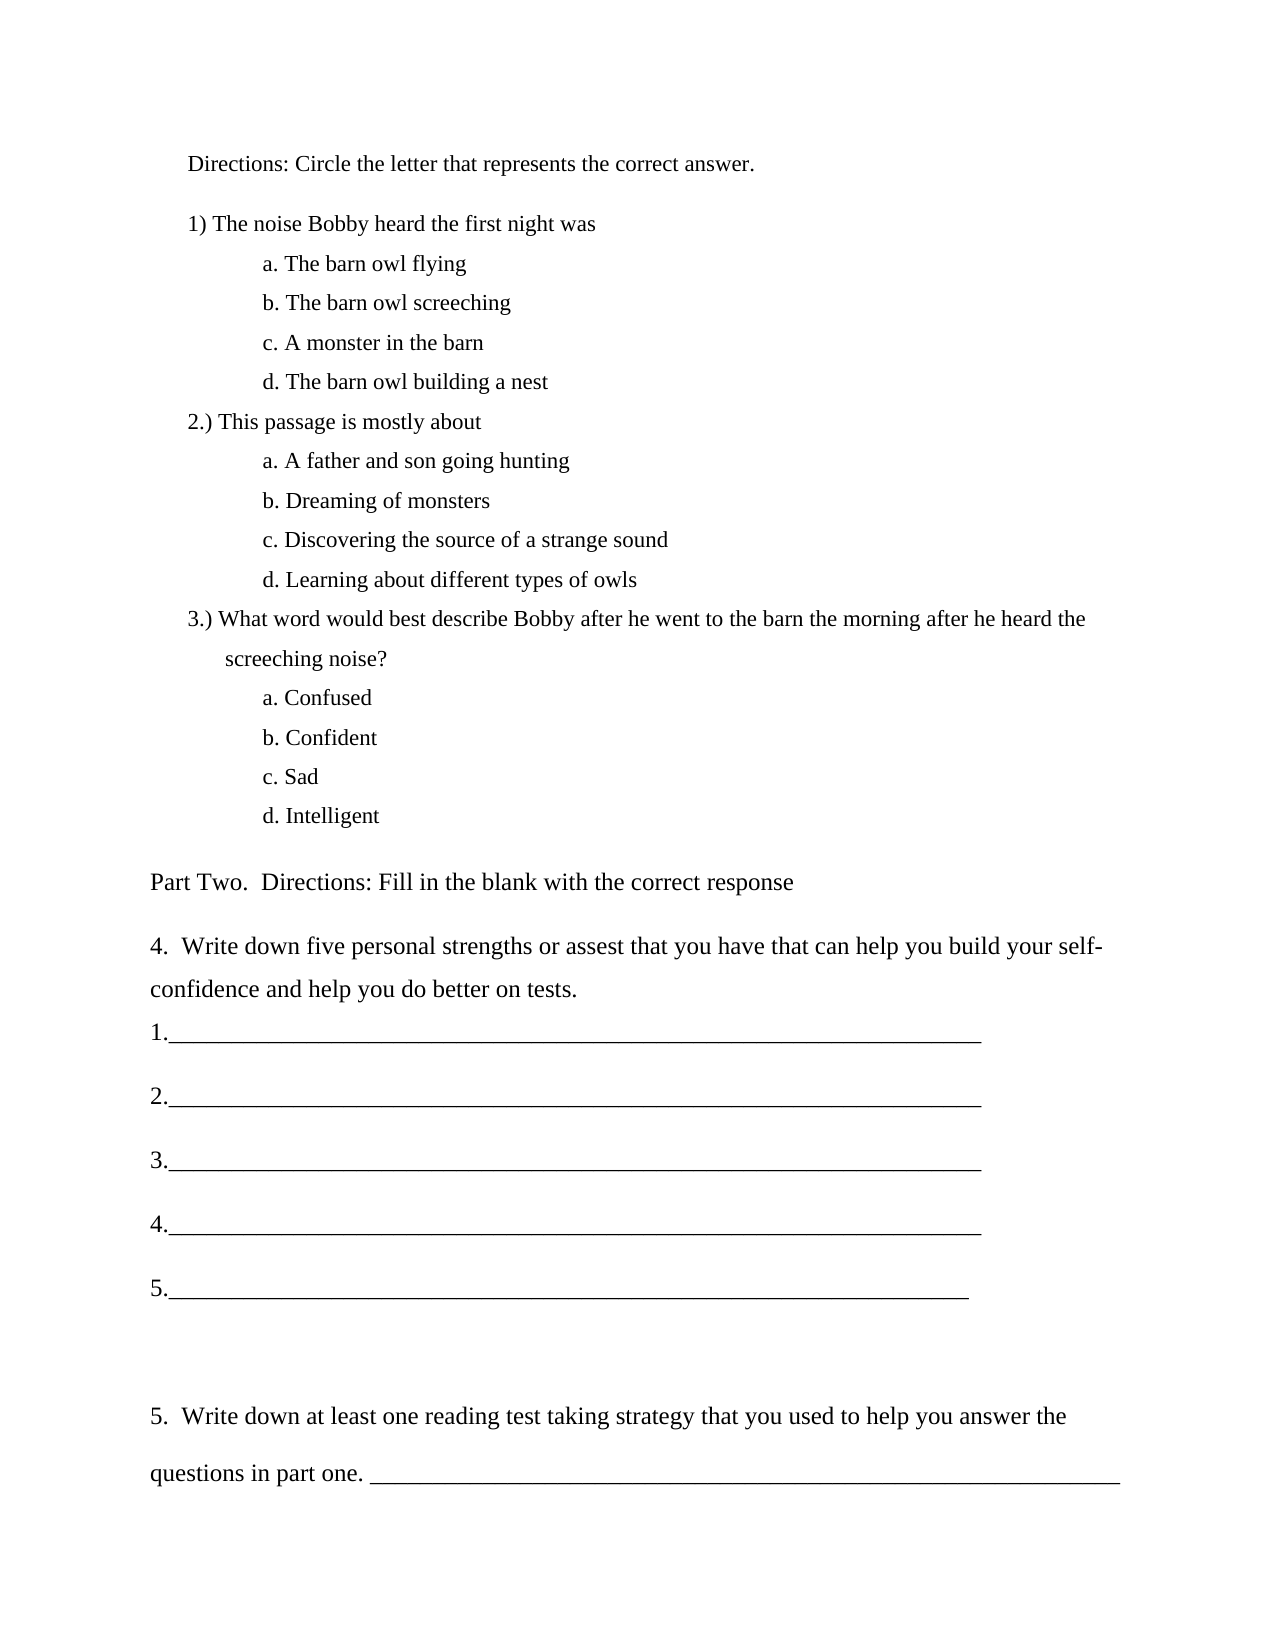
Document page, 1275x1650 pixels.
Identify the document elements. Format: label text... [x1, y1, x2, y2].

text d. Learning about different types of owls [262, 566, 1125, 592]
text d. The barn owl building a nest [262, 368, 1125, 394]
text 1) The noise Bobby heard the first night was [150, 210, 1125, 237]
text 5. Write down at least one reading test taking strategy that you used to help you answer the questions in part one. ____________________________________________________________ [150, 1401, 1125, 1487]
text Directions: Circle the letter that represents the correct answer. [150, 150, 1125, 176]
text 3.) What word would best describe Bobby after he went to the barn the morning after he heard the [187, 605, 1125, 631]
text 2._________________________________________________________________ [150, 1081, 1125, 1110]
text c. A monster in the barn [262, 329, 1125, 355]
text Part Two. Directions: Fill in the blank with the correct response [150, 867, 1125, 896]
text 4._________________________________________________________________ [150, 1209, 1125, 1238]
text 3._________________________________________________________________ [150, 1145, 1125, 1174]
text b. Confident [262, 723, 1125, 750]
text d. Intelligent [262, 802, 1125, 829]
text 5.________________________________________________________________ [150, 1273, 1125, 1302]
text 4. Write down five personal strengths or assest that you have that can help you build your self-confidence and help you do better on tests. 1._________________________________________________________________ [150, 931, 1125, 1046]
text screeching noise? [187, 644, 1125, 671]
text c. Discovering the source of a strange sound [262, 526, 1125, 552]
text 2.) This passage is mostly about [187, 408, 1125, 434]
text b. The barn owl screeching [262, 289, 1125, 316]
text b. Dreaming of monsters [262, 487, 1125, 513]
text a. The barn owl flying [262, 250, 1125, 276]
text c. Sad [262, 763, 1125, 789]
text a. Confused [262, 684, 1125, 710]
text a. A father and son going hunting [262, 447, 1125, 473]
